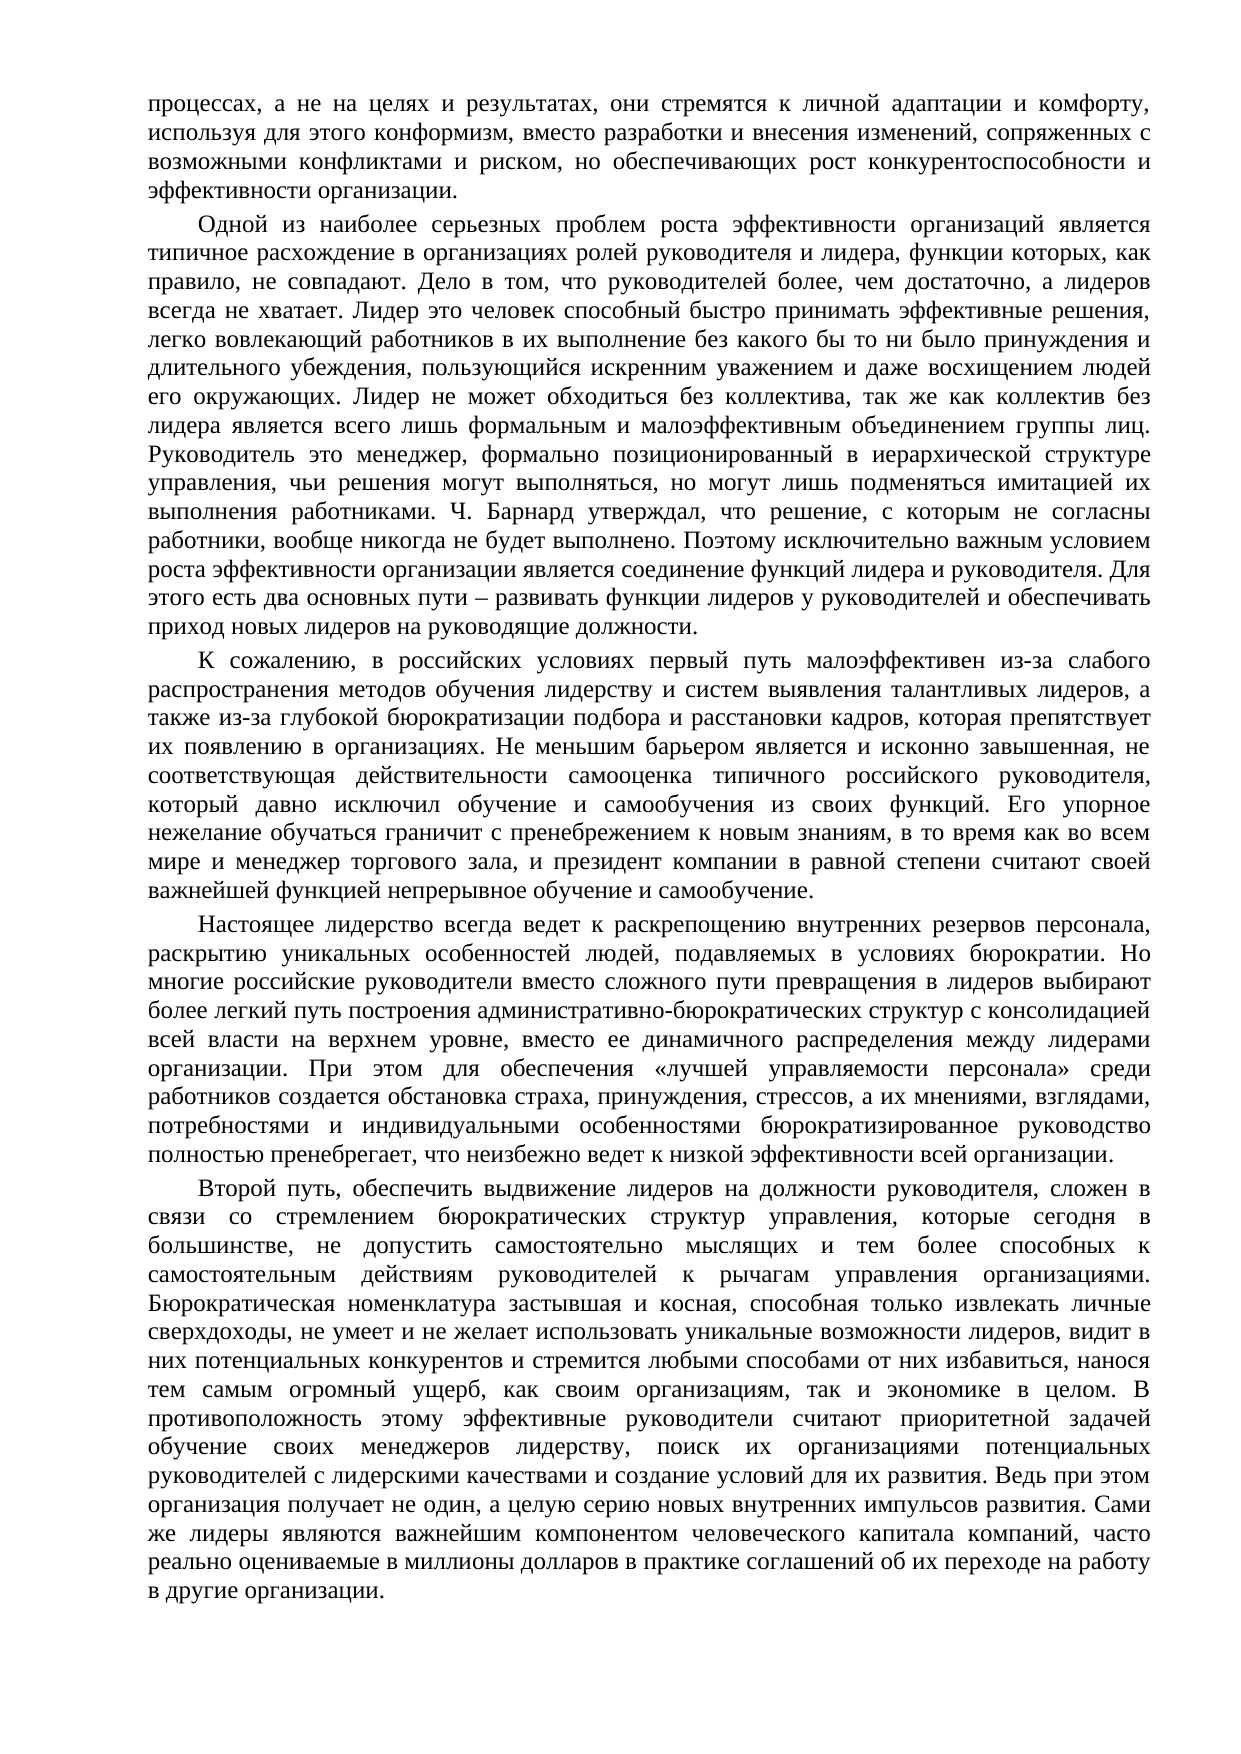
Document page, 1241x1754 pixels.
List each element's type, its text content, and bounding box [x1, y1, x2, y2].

text Одной из наиболее серьезных проблем роста эффективности организаций является типичное расхождение в организациях ролей руководителя и лидера, функции которых, как правило, не совпадают. Дело в том, что руководителей более, чем достаточно, а лидеров всегда не хватает. Лидер это человек способный быстро принимать эффективные решения, легко вовлекающий работников в их выполнение без какого бы то ни было принуждения и длительного убеждения, пользующийся искренним уважением и даже восхищением людей его окружающих. Лидер не может обходиться без коллектива, так же как коллектив без лидера является всего лишь формальным и малоэффективным объединением группы лиц. Руководитель это менеджер, формально позиционированный в иерархической структуре управления, чьи решения могут выполняться, но могут лишь подменяться имитацией их выполнения работниками. Ч. Барнард утверждал, что решение, с которым не согласны работники, вообще никогда не будет выполнено. Поэтому исключительно важным условием роста эффективности организации является соединение функций лидера и руководителя. Для этого есть два основных пути – развивать функции лидеров у руководителей и обеспечивать приход новых лидеров на руководящие должности. [148, 209, 1152, 640]
text Второй путь, обеспечить выдвижение лидеров на должности руководителя, сложен в связи со стремлением бюрократических структур управления, которые сегодня в большинстве, не допустить самостоятельно мыслящих и тем более способных к самостоятельным действиям руководителей к рычагам управления организациями. Бюрократическая номенклатура застывшая и косная, способная только извлекать личные сверхдоходы, не умеет и не желает использовать уникальные возможности лидеров, видит в них потенциальных конкурентов и стремится любыми способами от них избавиться, нанося тем самым огромный ущерб, как своим организациям, так и экономике в целом. В противоположность этому эффективные руководители считают приоритетной задачей обучение своих менеджеров лидерству, поиск их организациями потенциальных руководителей с лидерскими качествами и создание условий для их развития. Ведь при этом организация получает не один, а целую серию новых внутренних импульсов развития. Сами же лидеры являются важнейшим компонентом человеческого капитала компаний, часто реально оцениваемые в миллионы долларов в практике соглашений об их переходе на работу в другие организации. [148, 1173, 1152, 1604]
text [148, 88, 1152, 203]
text Настоящее лидерство всегда ведет к раскрепощению внутренних резервов персонала, раскрытию уникальных особенностей людей, подавляемых в условиях бюрократии. Но многие российские руководители вместо сложного пути превращения в лидеров выбирают более легкий путь построения административно-бюрократических структур с консолидацией всей власти на верхнем уровне, вместо ее динамичного распределения между лидерами организации. При этом для обеспечения «лучшей управляемости персонала» среди работников создается обстановка страха, принуждения, стрессов, а их мнениями, взглядами, потребностями и индивидуальными особенностями бюрократизированное руководство полностью пренебрегает, что неизбежно ведет к низкой эффективности всей организации. [148, 909, 1152, 1168]
text К сожалению, в российских условиях первый путь малоэффективен из-за слабого распространения методов обучения лидерству и систем выявления талантливых лидеров, а также из-за глубокой бюрократизации подбора и расстановки кадров, которая препятствует их появлению в организациях. Не меньшим барьером является и исконно завышенная, не соответствующая действительности самооценка типичного российского руководителя, который давно исключил обучение и самообучения из своих функций. Его упорное нежелание обучаться граничит с пренебрежением к новым знаниям, в то время как во всем мире и менеджер торгового зала, и президент компании в равной степени считают своей важнейшей функцией непрерывное обучение и самообучение. [148, 645, 1152, 904]
